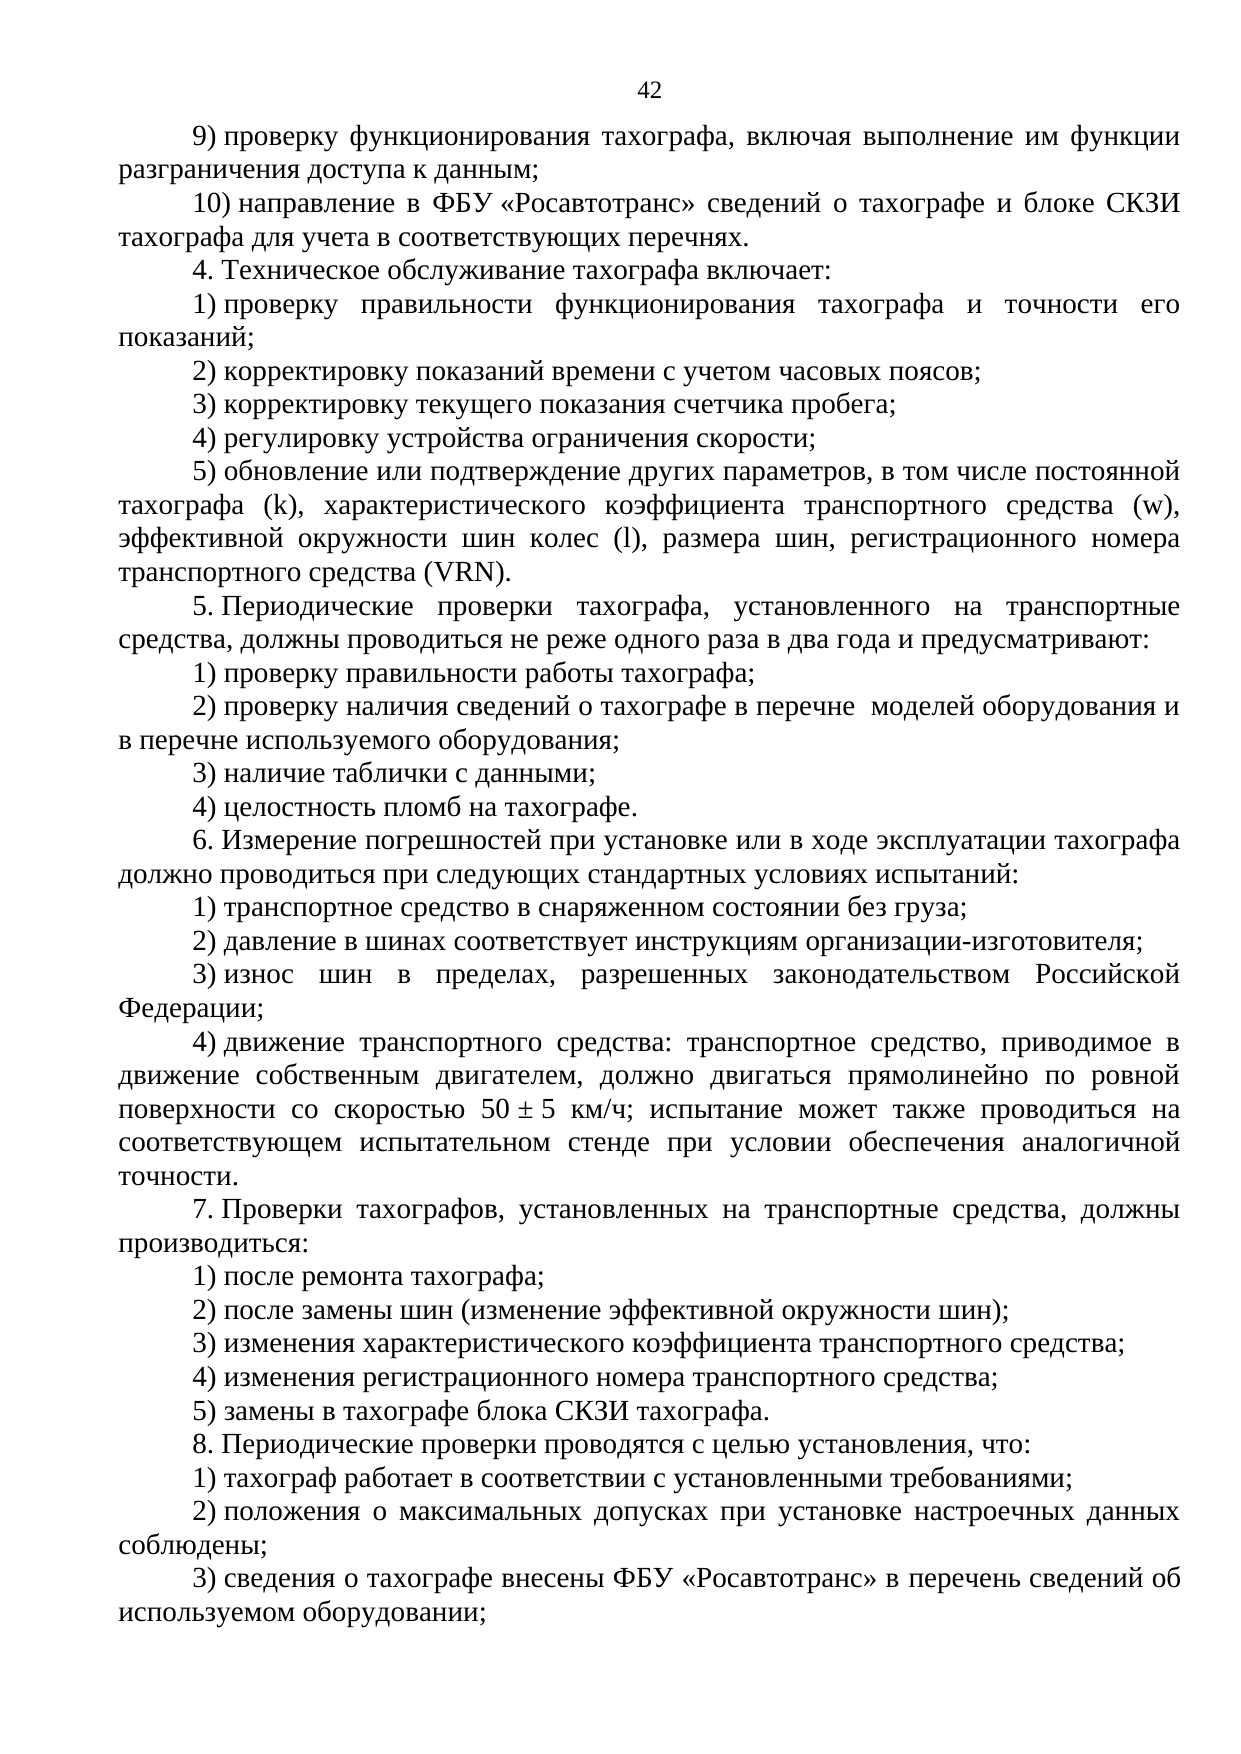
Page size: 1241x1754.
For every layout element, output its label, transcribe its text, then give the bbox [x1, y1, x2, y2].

text 3) корректировку текущего показания счетчика пробега; [118, 386, 1181, 420]
text 10) направление в ФБУ «Росавтотранс» сведений о тахографе и блоке СКЗИ тахографа для учета в соответствующих перечнях. [118, 185, 1181, 252]
text 4) движение транспортного средства: транспортное средство, приводимое в движение собственным двигателем, должно двигаться прямолинейно по ровной поверхности со скоростью 50 ± 5 км/ч; испытание может также проводиться на соответствующем испытательном стенде при условии обеспечения аналогичной точности. [118, 1024, 1181, 1191]
text 3) наличие таблички с данными; [118, 755, 1181, 789]
text 1) транспортное средство в снаряженном состоянии без груза; [118, 889, 1181, 923]
text 5. Периодические проверки тахографа, установленного на транспортные средства, должны проводиться не реже одного раза в два года и предусматривают: [118, 588, 1181, 655]
text 4) целостность пломб на тахографе. [118, 789, 1181, 822]
text 6. Измерение погрешностей при установке или в ходе эксплуатации тахографа должно проводиться при следующих стандартных условиях испытаний: [118, 822, 1181, 889]
text 9) проверку функционирования тахографа, включая выполнение им функции разграничения доступа к данным; [118, 118, 1181, 185]
text 1) проверку правильности работы тахографа; [118, 655, 1181, 688]
text 4. Техническое обслуживание тахографа включает: [118, 252, 1181, 286]
text 4) изменения регистрационного номера транспортного средства; [118, 1359, 1181, 1393]
text 2) давление в шинах соответствует инструкциям организации-изготовителя; [118, 923, 1181, 957]
text 2) положения о максимальных допусках при установке настроечных данных соблюдены; [118, 1493, 1181, 1560]
text 1) проверку правильности функционирования тахографа и точности его показаний; [118, 286, 1181, 353]
text 3) сведения о тахографе внесены ФБУ «Росавтотранс» в перечень сведений об используемом оборудовании; [118, 1560, 1181, 1627]
text 2) проверку наличия сведений о тахографе в перечне моделей оборудования и в перечне используемого оборудования; [118, 688, 1181, 755]
text 2) после замены шин (изменение эффективной окружности шин); [118, 1292, 1181, 1326]
text 8. Периодические проверки проводятся с целью установления, что: [118, 1426, 1181, 1460]
text 3) износ шин в пределах, разрешенных законодательством Российской Федерации; [118, 957, 1181, 1024]
text 2) корректировку показаний времени с учетом часовых поясов; [118, 353, 1181, 386]
text 5) замены в тахографе блока СКЗИ тахографа. [118, 1393, 1181, 1426]
text 4) регулировку устройства ограничения скорости; [118, 420, 1181, 453]
text 5) обновление или подтверждение других параметров, в том числе постоянной тахографа (k), характеристического коэффициента транспортного средства (w), эффективной окружности шин колес (l), размера шин, регистрационного номера транспортного средства (VRN). [118, 453, 1181, 588]
text 7. Проверки тахографов, установленных на транспортные средства, должны производиться: [118, 1191, 1181, 1258]
text 1) после ремонта тахографа; [118, 1258, 1181, 1292]
text 3) изменения характеристического коэффициента транспортного средства; [118, 1326, 1181, 1359]
text 1) тахограф работает в соответствии с установленными требованиями; [118, 1460, 1181, 1493]
